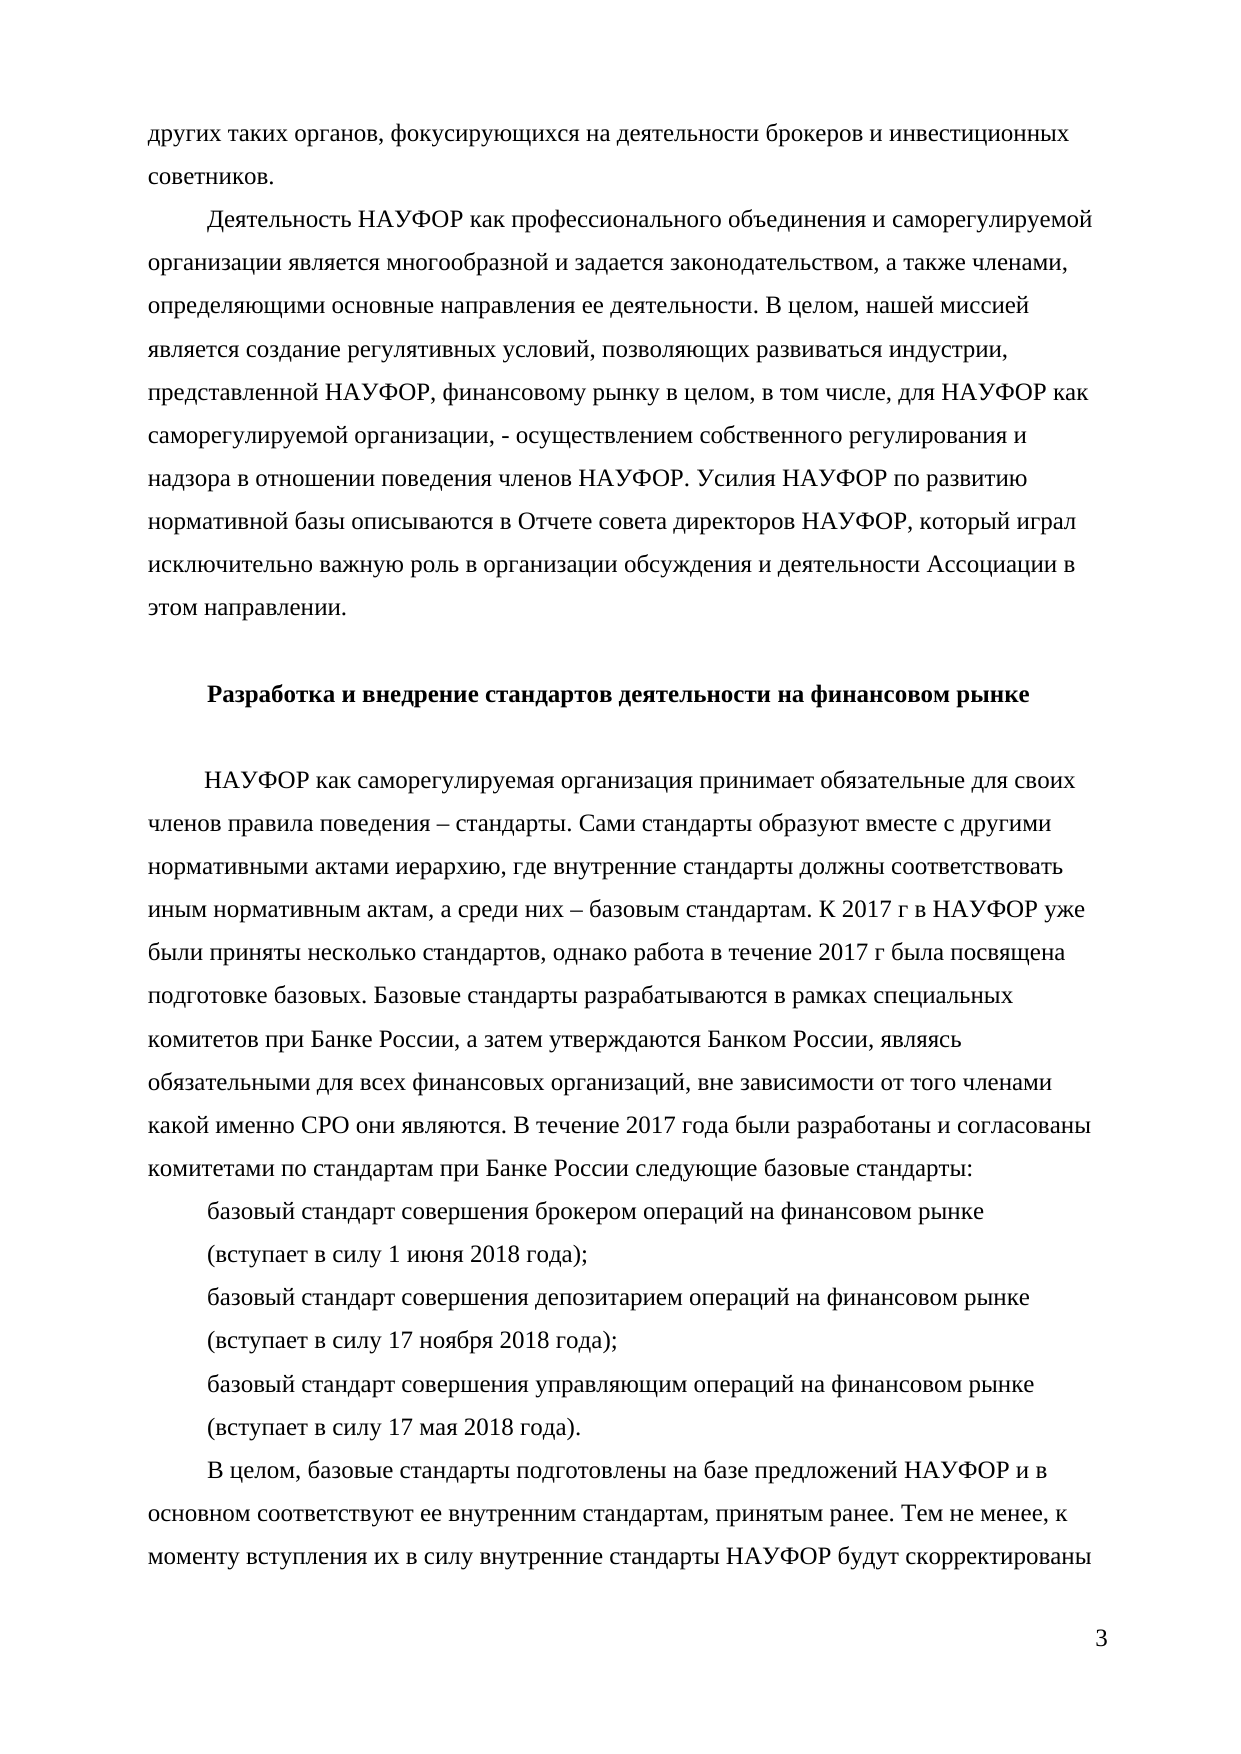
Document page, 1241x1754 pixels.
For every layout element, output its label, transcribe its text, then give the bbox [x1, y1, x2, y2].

text НАУФОР как саморегулируемая организация принимает обязательные для своих членов правила поведения – стандарты. Сами стандарты образуют вместе с другими нормативными актами иерархию, где внутренние стандарты должны соответствовать иным нормативным актам, а среди них – базовым стандартам. К 2017 г в НАУФОР уже были приняты несколько стандартов, однако работа в течение 2017 г была посвящена подготовке базовых. Базовые стандарты разрабатываются в рамках специальных комитетов при Банке России, а затем утверждаются Банком России, являясь обязательными для всех финансовых организаций, вне зависимости от того членами какой именно СРО они являются. В течение 2017 года были разработаны и согласованы комитетами по стандартам при Банке России следующие базовые стандарты: [148, 765, 1107, 1182]
text базовый стандарт совершения управляющим операций на финансовом рынке (вступает в силу 17 мая 2018 года). [207, 1369, 1107, 1441]
text базовый стандарт совершения брокером операций на финансовом рынке [207, 1196, 1107, 1225]
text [148, 1455, 1107, 1570]
text базовый стандарт совершения депозитарием операций на финансовом рынке (вступает в силу 17 ноября 2018 года); [207, 1282, 1107, 1354]
text (вступает в силу 1 июня 2018 года); [207, 1239, 1107, 1268]
text Деятельность НАУФОР как профессионального объединения и саморегулируемой организации является многообразной и задается законодательством, а также членами, определяющими основные направления ее деятельности. В целом, нашей миссией является создание регулятивных условий, позволяющих развиваться индустрии, представленной НАУФОР, финансовому рынку в целом, в том числе, для НАУФОР как саморегулируемой организации, - осуществлением собственного регулирования и надзора в отношении поведения членов НАУФОР. Усилия НАУФОР по развитию нормативной базы описываются в Отчете совета директоров НАУФОР, который играл исключительно важную роль в организации обсуждения и деятельности Ассоциации в этом направлении. [148, 204, 1107, 621]
text Разработка и внедрение стандартов деятельности на финансовом рынке [148, 679, 1107, 707]
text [148, 118, 1107, 190]
